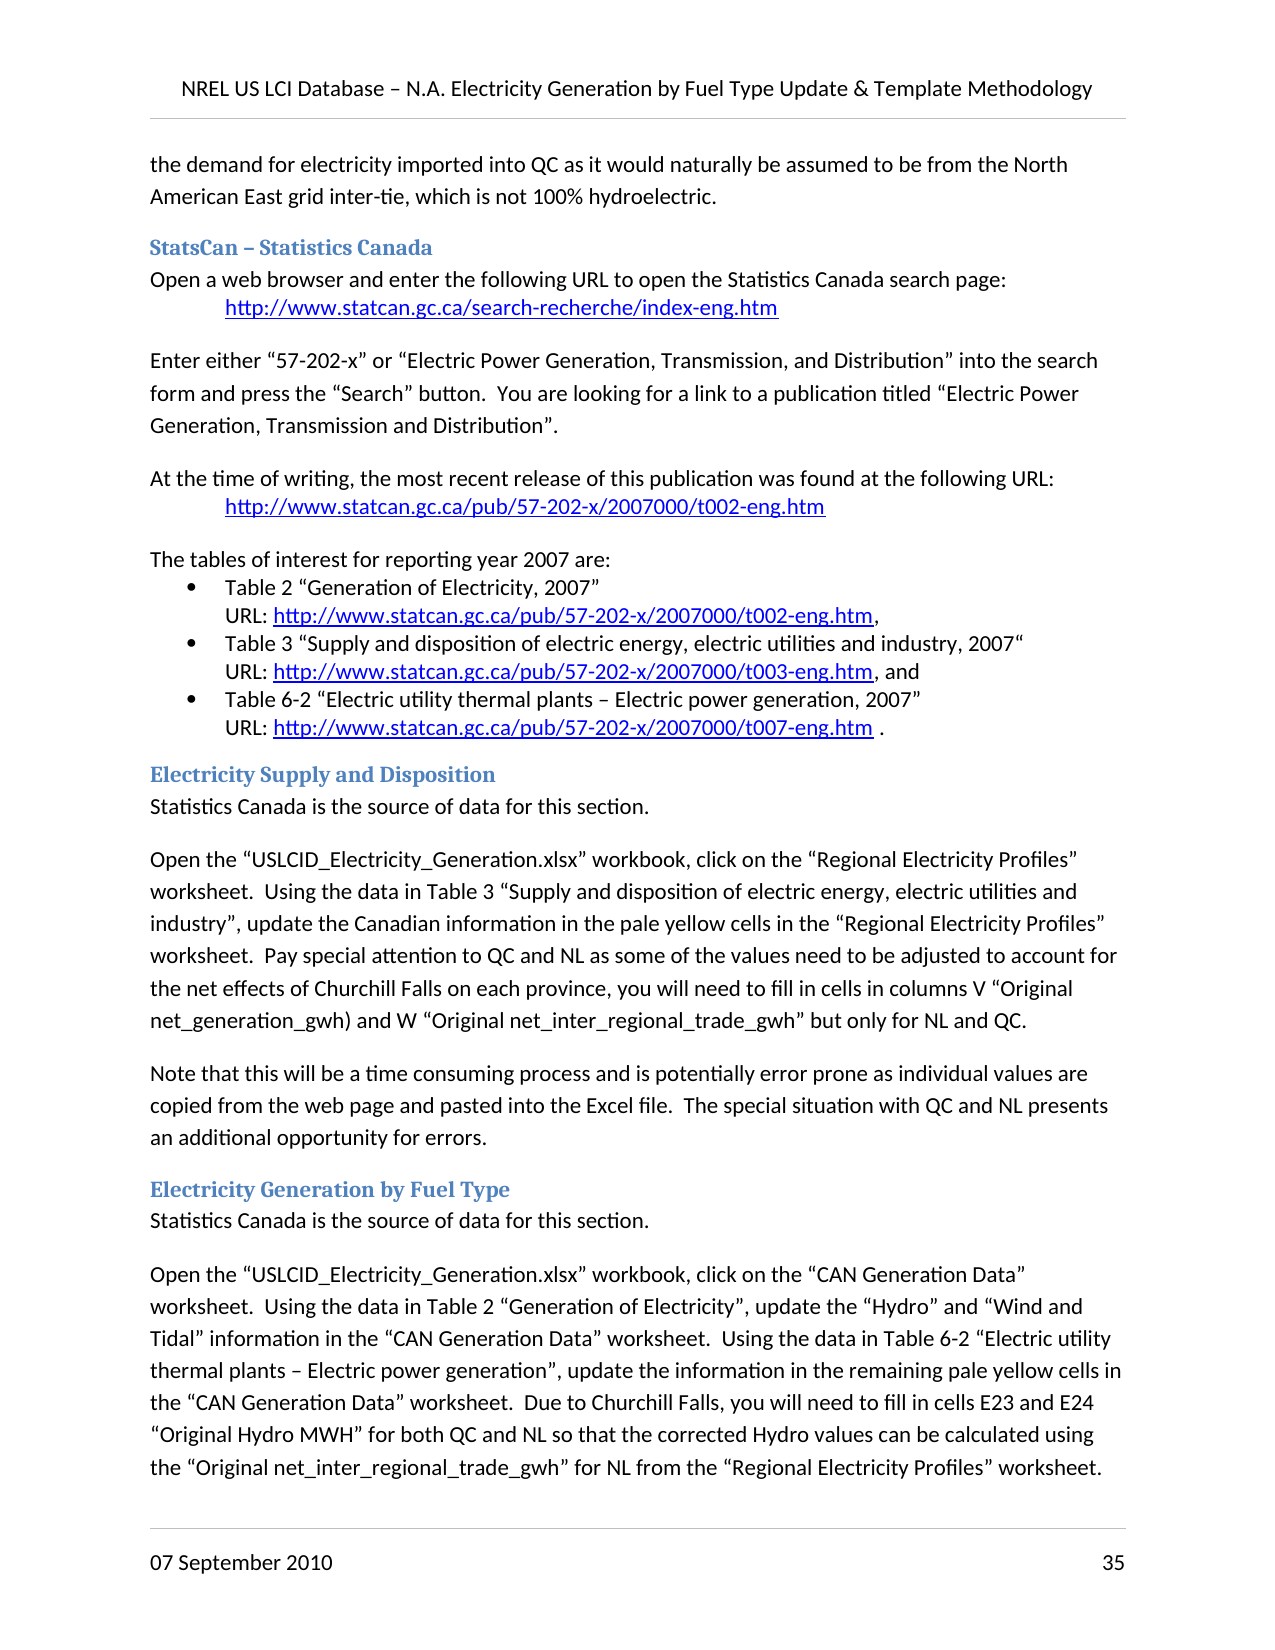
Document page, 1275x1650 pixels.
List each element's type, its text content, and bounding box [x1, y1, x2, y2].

text Statistics Canada is the source of data for this section. [150, 792, 1125, 820]
text Open the “USLCID_Electricity_Generation.xlsx” workbook, click on the “Regional Electricity Profiles” worksheet. Using the data in Table 3 “Supply and disposition of electric energy, electric utilities and industry”, update the Canadian information in the pale yellow cells in the “Regional Electricity Profiles” worksheet. Pay special attention to QC and NL as some of the values need to be adjusted to account for the net effects of Churchill Falls on each province, you will need to fill in cells in columns V “Original net_generation_gwh) and W “Original net_inter_regional_trade_gwh” but only for NL and QC. [150, 845, 1125, 1034]
subtitle StatsCan – Statistics Canada [150, 235, 1125, 262]
list Table 6-2 “Electric utility thermal plants – Electric power generation, 2007” URL: http://www.statcan.gc.ca/pub/57-202-x/2007000/t007-eng.htm . [187, 685, 1125, 741]
text http://www.statcan.gc.ca/pub/57-202-x/2007000/t002-eng.htm [225, 492, 1125, 520]
list Table 3 “Supply and disposition of electric energy, electric utilities and industry, 2007“ URL: http://www.statcan.gc.ca/pub/57-202-x/2007000/t003-eng.htm, and [187, 629, 1125, 685]
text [150, 150, 1125, 210]
text Open the “USLCID_Electricity_Generation.xlsx” workbook, click on the “CAN Generation Data” worksheet. Using the data in Table 2 “Generation of Electricity”, update the “Hydro” and “Wind and Tidal” information in the “CAN Generation Data” worksheet. Using the data in Table 6-2 “Electric utility thermal plants – Electric power generation”, update the information in the remaining pale yellow cells in the “CAN Generation Data” worksheet. Due to Churchill Falls, you will need to fill in cells E23 and E24 “Original Hydro MWH” for both QC and NL so that the corrected Hydro values can be calculated using the “Original net_inter_regional_trade_gwh” for NL from the “Regional Electricity Profiles” worksheet. [150, 1260, 1125, 1481]
text At the time of writing, the most recent release of this publication was found at the following URL: [150, 464, 1125, 492]
subtitle Electricity Supply and Disposition [150, 762, 1125, 788]
text Enter either “57-202-x” or “Electric Power Generation, Transmission, and Distribution” into the search form and press the “Search” button. You are looking for a link to a publication titled “Electric Power Generation, Transmission and Distribution”. [150, 346, 1125, 439]
text The tables of interest for reporting year 2007 are: [150, 545, 1125, 573]
list Table 2 “Generation of Electricity, 2007” URL: http://www.statcan.gc.ca/pub/57-202-x/2007000/t002-eng.htm, [187, 573, 1125, 629]
text Open a web browser and enter the following URL to open the Statistics Canada search page: [150, 265, 1125, 293]
text http://www.statcan.gc.ca/search-recherche/index-eng.htm [225, 293, 1125, 321]
text Note that this will be a time consuming process and is potentially error prone as individual values are copied from the web page and pasted into the Excel file. The special situation with QC and NL presents an additional opportunity for errors. [150, 1059, 1125, 1151]
subtitle Electricity Generation by Fuel Type [150, 1176, 1125, 1203]
text Statistics Canada is the source of data for this section. [150, 1207, 1125, 1235]
